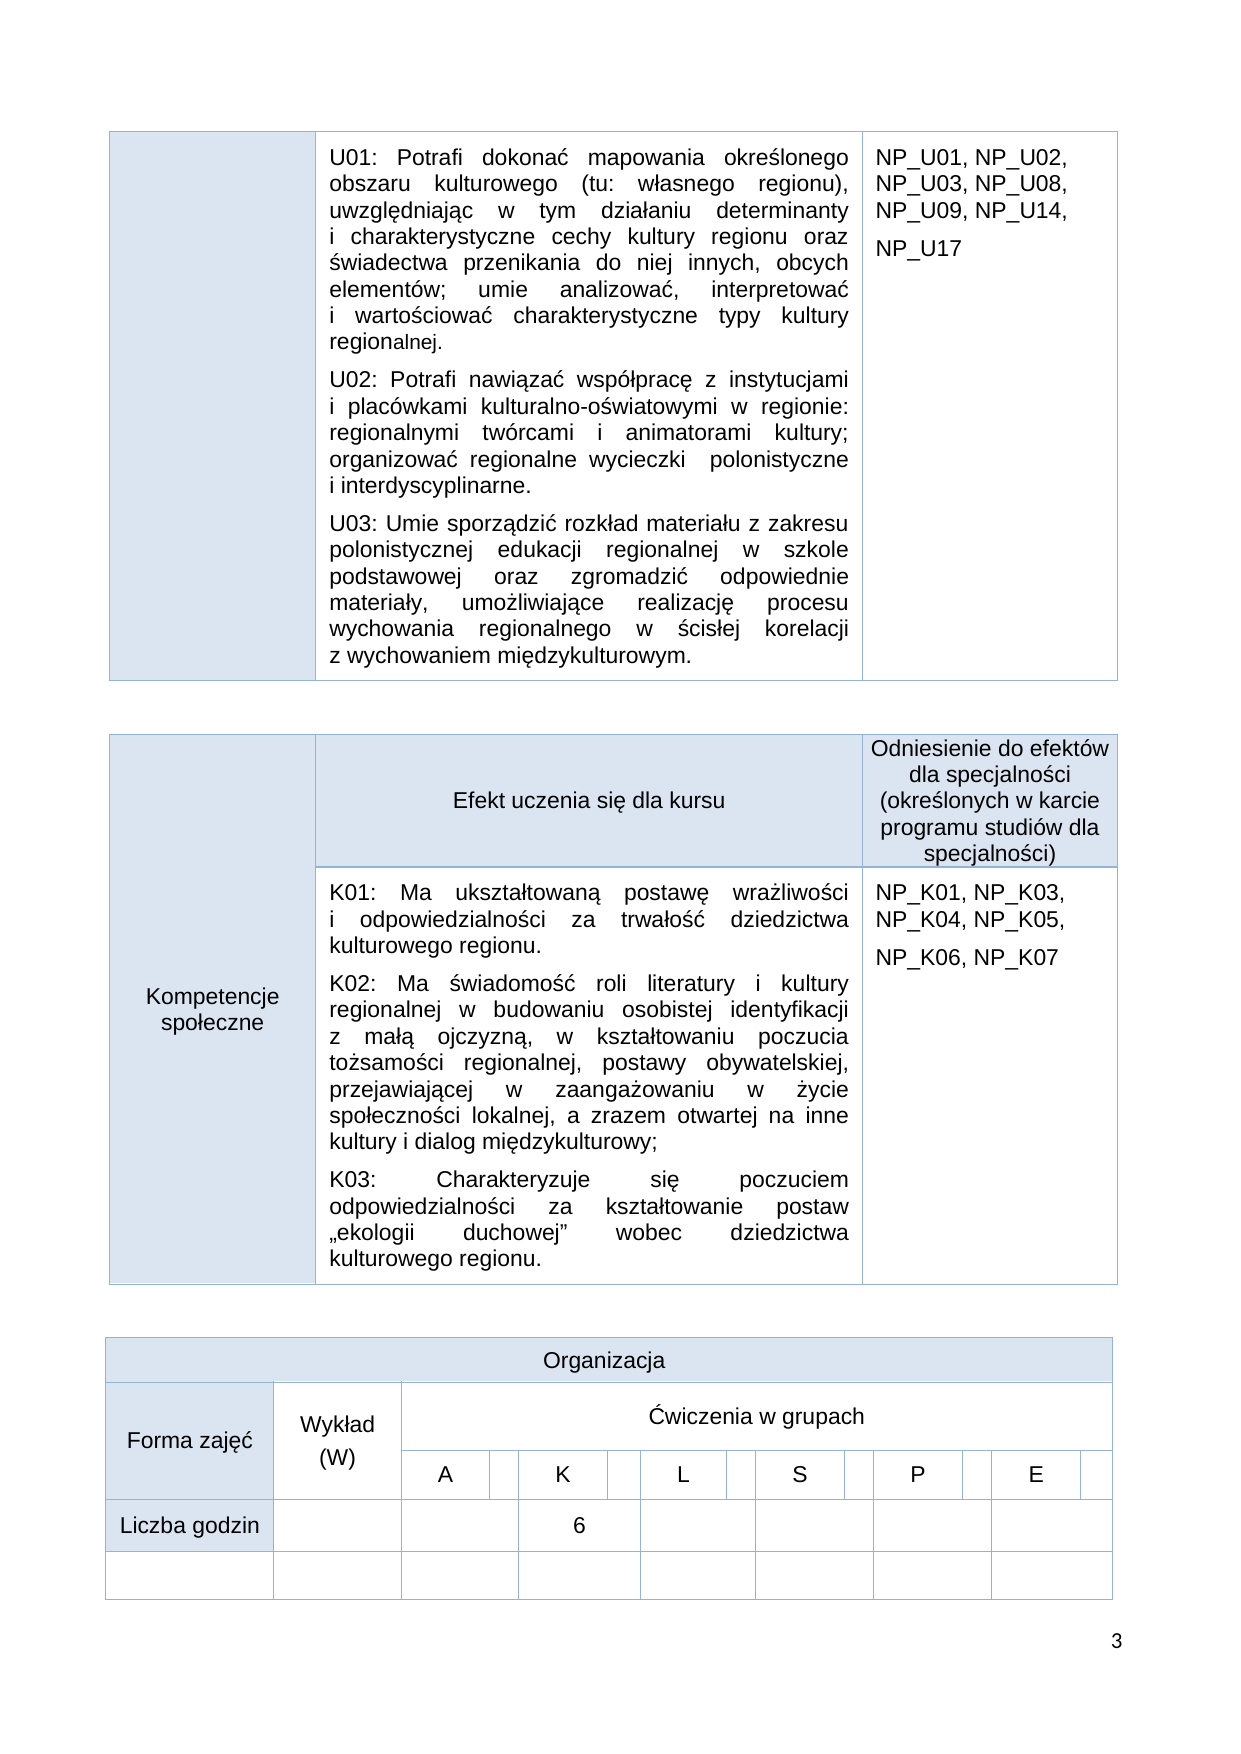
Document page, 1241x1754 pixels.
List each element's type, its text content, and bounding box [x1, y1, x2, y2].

table_cell [874, 1552, 991, 1599]
table_cell NP_U01, NP_U02, NP_U03, NP_U08, NP_U09, NP_U14, NP_U17 [863, 132, 1117, 680]
table_cell S [756, 1451, 844, 1499]
table_cell NP_K01, NP_K03, NP_K04, NP_K05, NP_K06, NP_K07 [863, 868, 1117, 1283]
table_header Odniesienie do efektów dla specjalności (określonych w karcie programu studiów dla specjalności) [863, 735, 1117, 866]
table_header Organizacja [106, 1338, 1112, 1381]
table_cell Ćwiczenia w grupach [402, 1383, 1112, 1449]
table_cell K [519, 1451, 607, 1499]
table_cell [641, 1500, 755, 1551]
table_cell [608, 1451, 640, 1499]
table_cell [490, 1451, 518, 1499]
table_cell [519, 1552, 640, 1599]
table_cell [402, 1552, 518, 1599]
table_cell Forma zajęć [106, 1383, 273, 1499]
table_cell E [992, 1451, 1080, 1499]
table_cell [1081, 1451, 1112, 1499]
table_cell [992, 1552, 1112, 1599]
table_cell [274, 1552, 401, 1599]
table_cell [106, 1552, 273, 1599]
table_cell K01: Ma ukształtowaną postawę wrażliwości i odpowiedzialności za trwałość dziedzictwa kulturowego regionu. K02: Ma świadomość roli literatury i kultury regionalnej w budowaniu osobistej identyfikacji z małą ojczyzną, w kształtowaniu poczucia tożsamości regionalnej, postawy obywatelskiej, przejawiającej w zaangażowaniu w życie społeczności lokalnej, a zrazem otwartej na inne kultury i dialog międzykulturowy; K03: Charakteryzuje się poczuciem odpowiedzialności za kształtowanie postaw „ekologii duchowej” wobec dziedzictwa kulturowego regionu. [316, 868, 862, 1283]
table_header Umiejętności [110, 132, 315, 680]
table_cell P [874, 1451, 962, 1499]
table_cell [756, 1500, 873, 1551]
table_cell [727, 1451, 755, 1499]
table_cell [992, 1500, 1112, 1551]
table_cell [402, 1500, 518, 1551]
table_cell [845, 1451, 873, 1499]
table_cell [274, 1500, 401, 1551]
table_cell A [402, 1451, 489, 1499]
table_cell Wykład (W) [274, 1383, 401, 1499]
table_header Kompetencje społeczne [110, 735, 315, 1283]
table_cell 6 [519, 1500, 640, 1551]
table_cell [963, 1451, 991, 1499]
table_cell Liczba godzin [106, 1500, 273, 1551]
table_cell L [641, 1451, 726, 1499]
table_cell [756, 1552, 873, 1599]
table_header Efekt uczenia się dla kursu [316, 735, 862, 866]
table_cell [874, 1500, 991, 1551]
table_cell [641, 1552, 755, 1599]
table_cell U01: Potrafi dokonać mapowania określonego obszaru kulturowego (tu: własnego regionu), uwzględniając w tym działaniu determinanty i charakterystyczne cechy kultury regionu oraz świadectwa przenikania do niej innych, obcych elementów; umie analizować, interpretować i wartościować charakterystyczne typy kultury regionalnej. U02: Potrafi nawiązać współpracę z instytucjami i placówkami kulturalno-oświatowymi w regionie: regionalnymi twórcami i animatorami kultury; organizować regionalne wycieczki polonistyczne i interdyscyplinarne. U03: Umie sporządzić rozkład materiału z zakresu polonistycznej edukacji regionalnej w szkole podstawowej oraz zgromadzić odpowiednie materiały, umożliwiające realizację procesu wychowania regionalnego w ścisłej korelacji z wychowaniem międzykulturowym. [316, 132, 862, 680]
